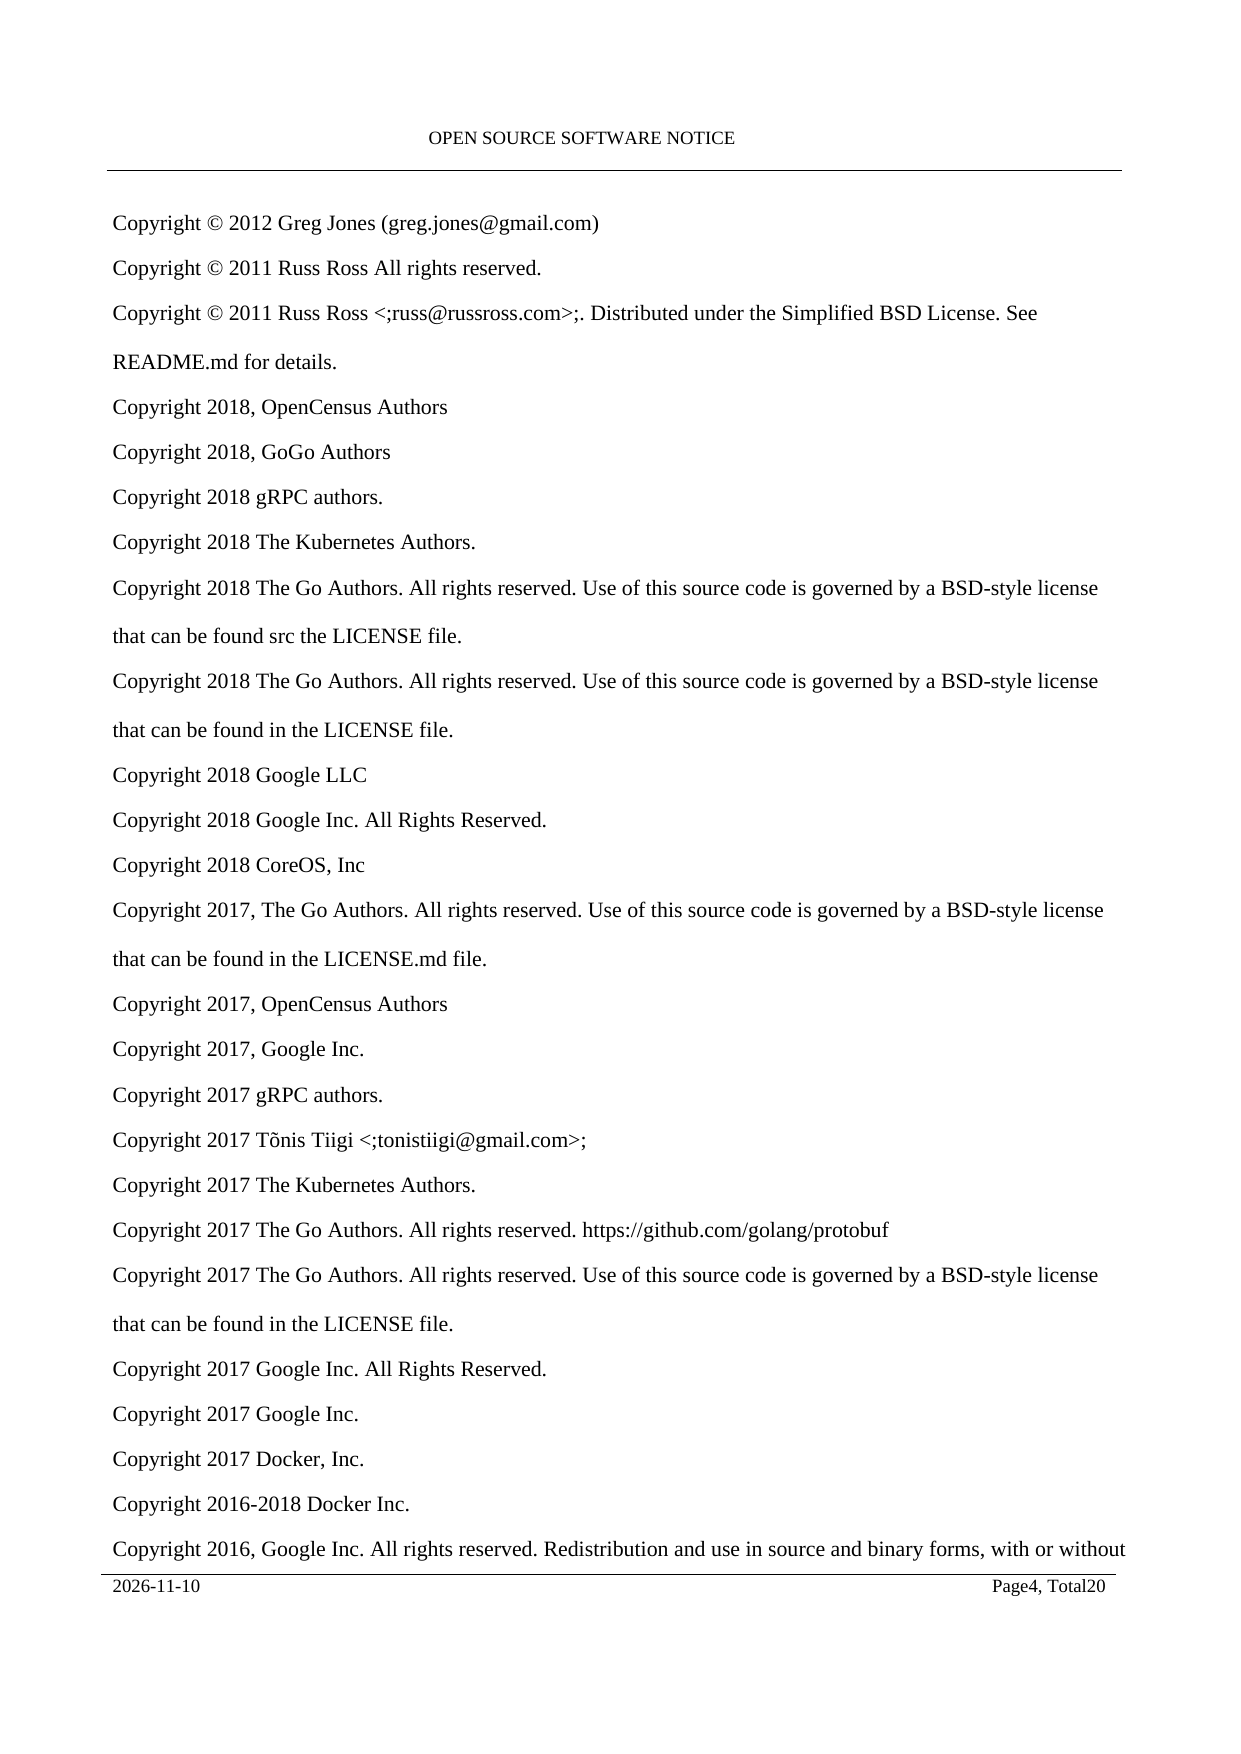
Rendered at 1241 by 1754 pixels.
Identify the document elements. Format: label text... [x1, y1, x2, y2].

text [112, 1533, 1128, 1565]
text Copyright 2017, OpenCensus Authors [112, 988, 1128, 1020]
text Copyright 2018 Google Inc. All Rights Reserved. [112, 804, 1128, 836]
text Copyright 2017, The Go Authors. All rights reserved. Use of this source code is governed by a BSD-style license that can be found in the LICENSE.md file. [112, 894, 1128, 975]
text Copyright 2018 The Kubernetes Authors. [112, 526, 1128, 558]
text Copyright 2017 Tõnis Tiigi <;tonistiigi@gmail.com>; [112, 1123, 1128, 1156]
text Copyright 2018, GoGo Authors [112, 436, 1128, 468]
text Copyright 2017 gRPC authors. [112, 1078, 1128, 1110]
text Copyright 2018, OpenCensus Authors [112, 390, 1128, 423]
text Copyright 2018 The Go Authors. All rights reserved. Use of this source code is governed by a BSD-style license that can be found in the LICENSE file. [112, 665, 1128, 746]
text Copyright 2017 Docker, Inc. [112, 1442, 1128, 1475]
text Copyright 2017 Google Inc. All Rights Reserved. [112, 1352, 1128, 1385]
text Copyright 2018 The Go Authors. All rights reserved. Use of this source code is governed by a BSD-style license that can be found src the LICENSE file. [112, 571, 1128, 652]
text Copyright © 2011 Russ Ross All rights reserved. [112, 251, 1128, 284]
text Copyright 2017 The Kubernetes Authors. [112, 1168, 1128, 1201]
text Copyright 2018 Google LLC [112, 758, 1128, 791]
text Copyright 2016-2018 Docker Inc. [112, 1487, 1128, 1520]
text Copyright 2017 Google Inc. [112, 1397, 1128, 1430]
text Copyright © 2011 Russ Ross <;russ@russross.com>;. Distributed under the Simplified BSD License. See README.md for details. [112, 297, 1128, 378]
text Copyright 2017, Google Inc. [112, 1033, 1128, 1065]
text Copyright © 2012 Greg Jones (greg.jones@gmail.com) [112, 206, 1128, 239]
text Copyright 2018 gRPC authors. [112, 481, 1128, 513]
text Copyright 2018 CoreOS, Inc [112, 849, 1128, 881]
text Copyright 2017 The Go Authors. All rights reserved. https://github.com/golang/protobuf [112, 1213, 1128, 1246]
text Copyright 2017 The Go Authors. All rights reserved. Use of this source code is governed by a BSD-style license that can be found in the LICENSE file. [112, 1258, 1128, 1339]
